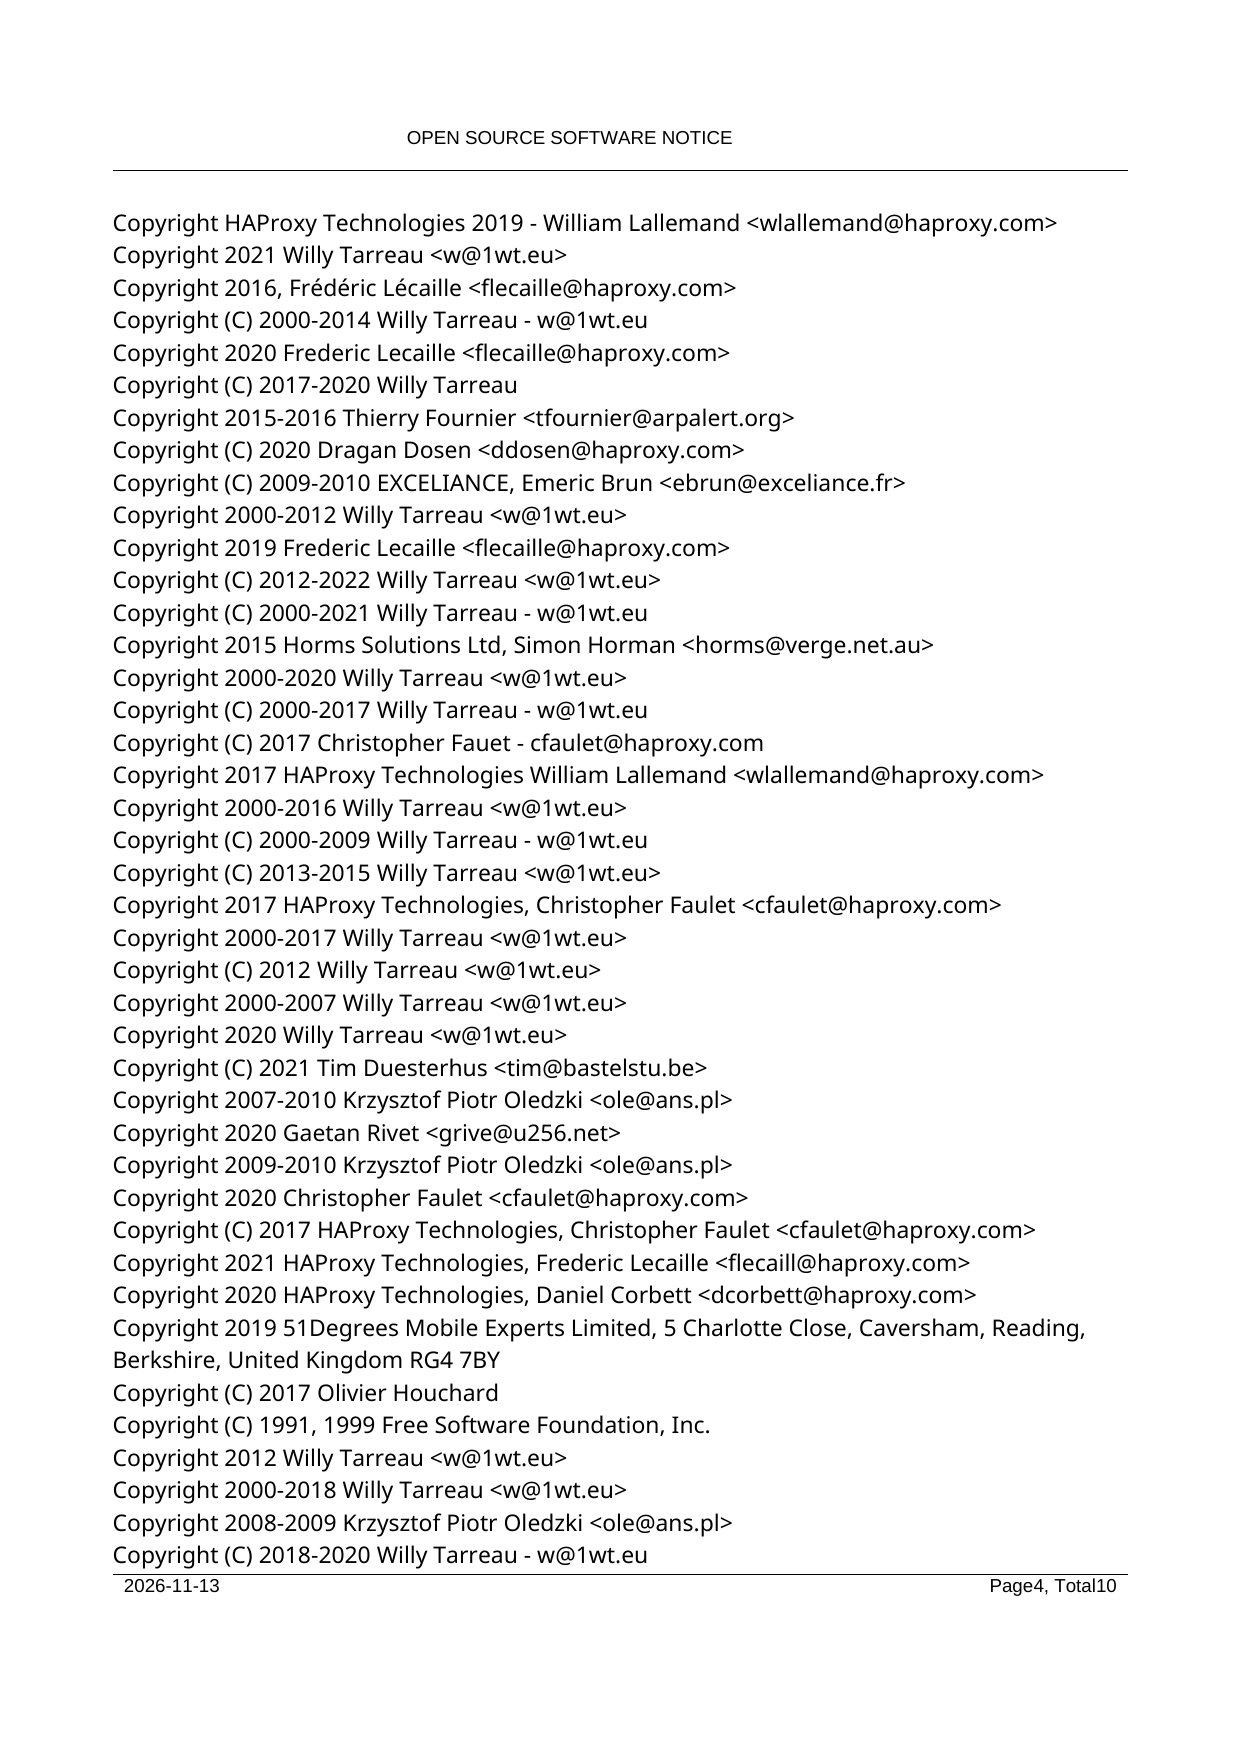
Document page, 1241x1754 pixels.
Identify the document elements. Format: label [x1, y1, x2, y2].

text [112, 206, 1128, 1571]
